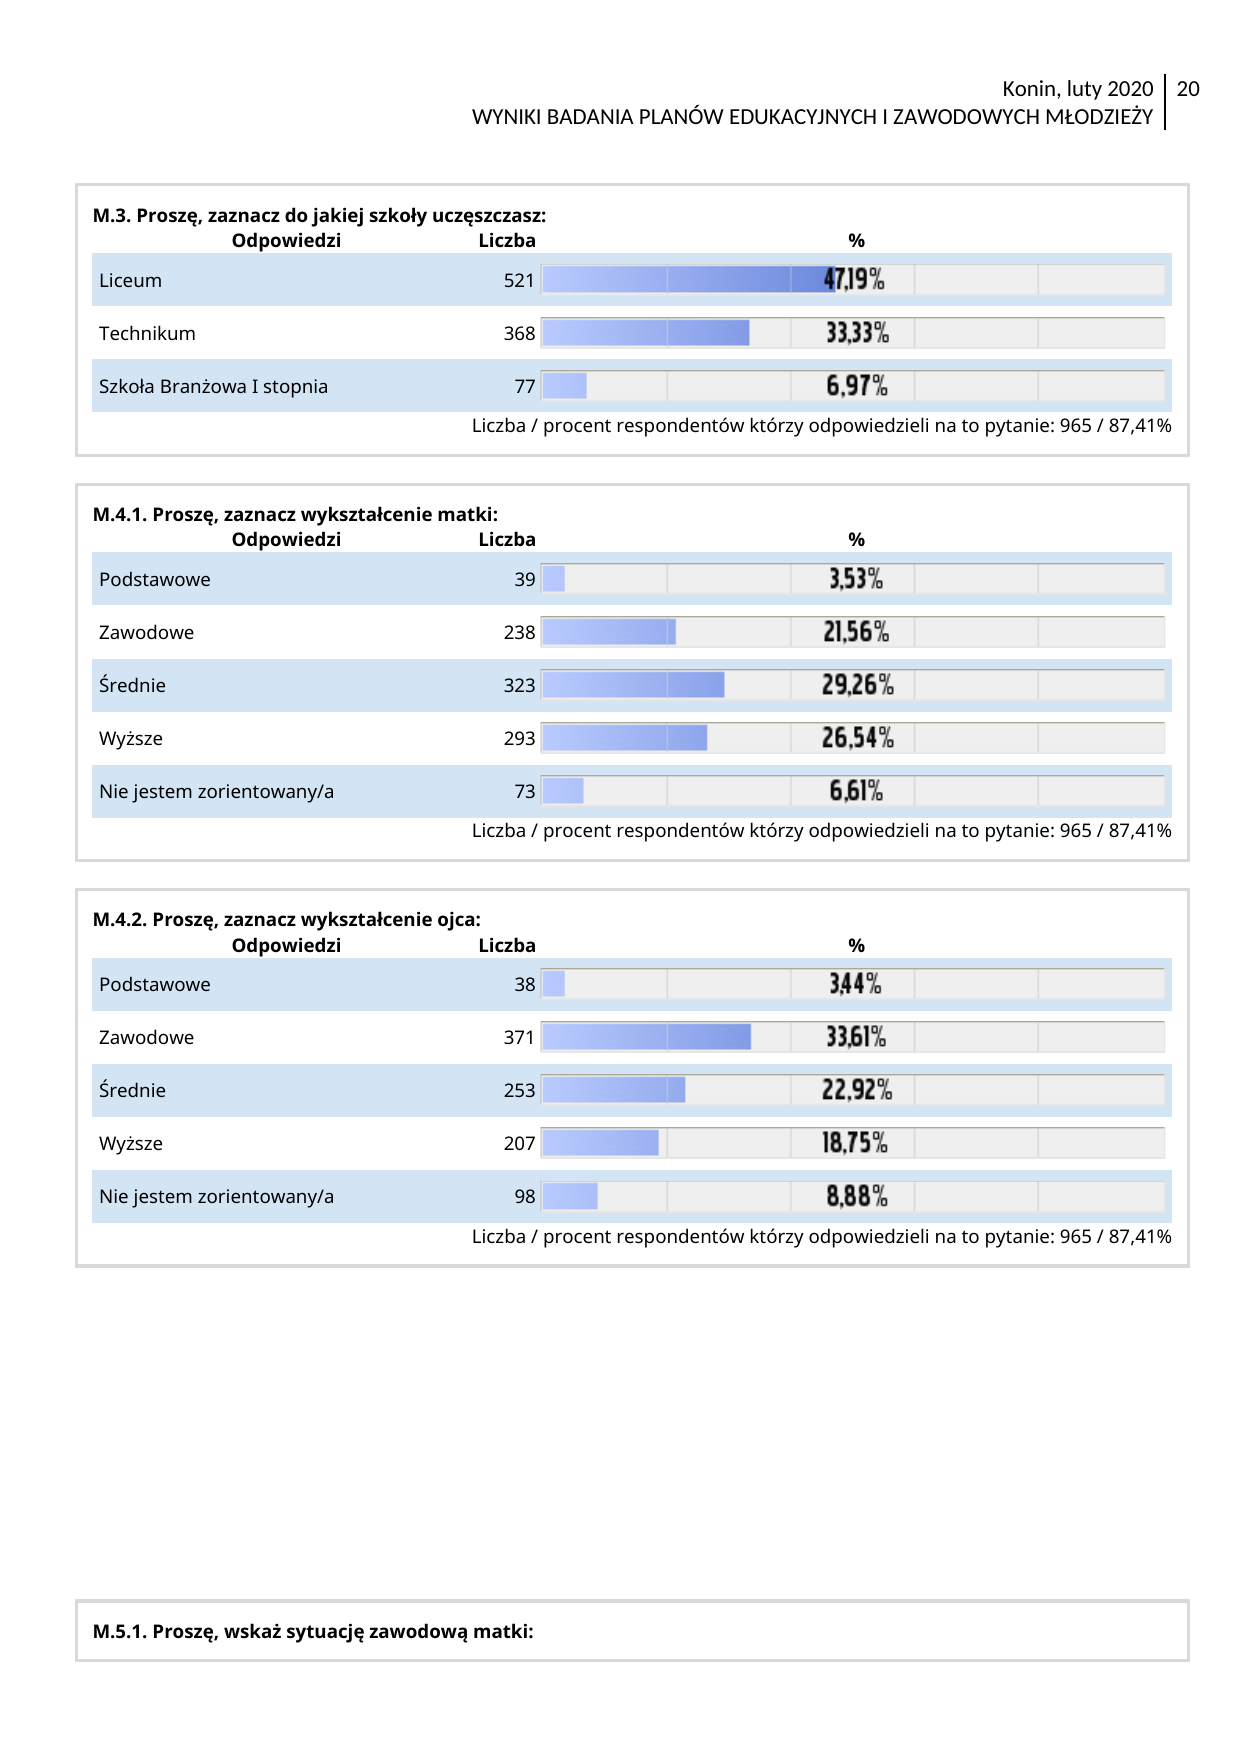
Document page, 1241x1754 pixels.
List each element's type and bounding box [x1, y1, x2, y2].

picture [540, 370, 1166, 402]
picture [540, 264, 1166, 296]
picture [540, 1127, 1166, 1159]
picture [540, 1181, 1166, 1213]
table_header [78, 1603, 1187, 1659]
picture [540, 968, 1166, 1000]
picture [540, 317, 1166, 349]
picture [540, 722, 1166, 754]
table_header [78, 186, 1187, 454]
picture [540, 669, 1166, 701]
table_header [78, 486, 1187, 859]
picture [540, 1074, 1166, 1106]
picture [540, 616, 1166, 648]
table_header [78, 891, 1187, 1264]
picture [540, 775, 1166, 807]
picture [540, 563, 1166, 595]
picture [540, 1021, 1166, 1053]
